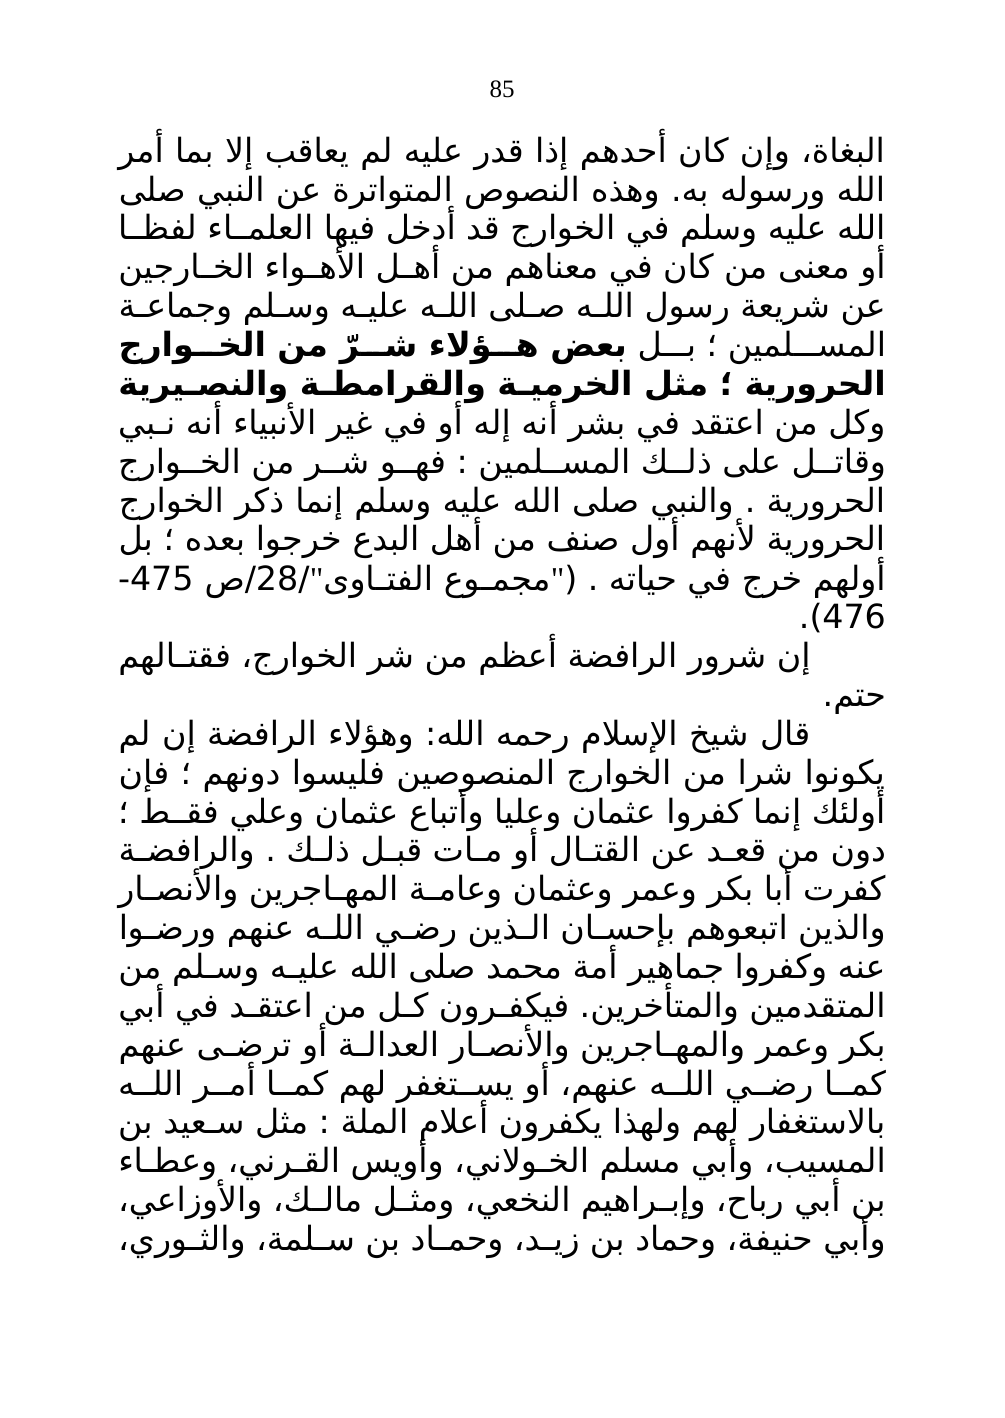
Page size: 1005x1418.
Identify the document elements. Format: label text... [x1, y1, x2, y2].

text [118, 714, 886, 1258]
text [118, 131, 886, 637]
text إن شرور الرافضة أعظم من شر الخوارج، فقتالهم حتم. [118, 637, 886, 714]
